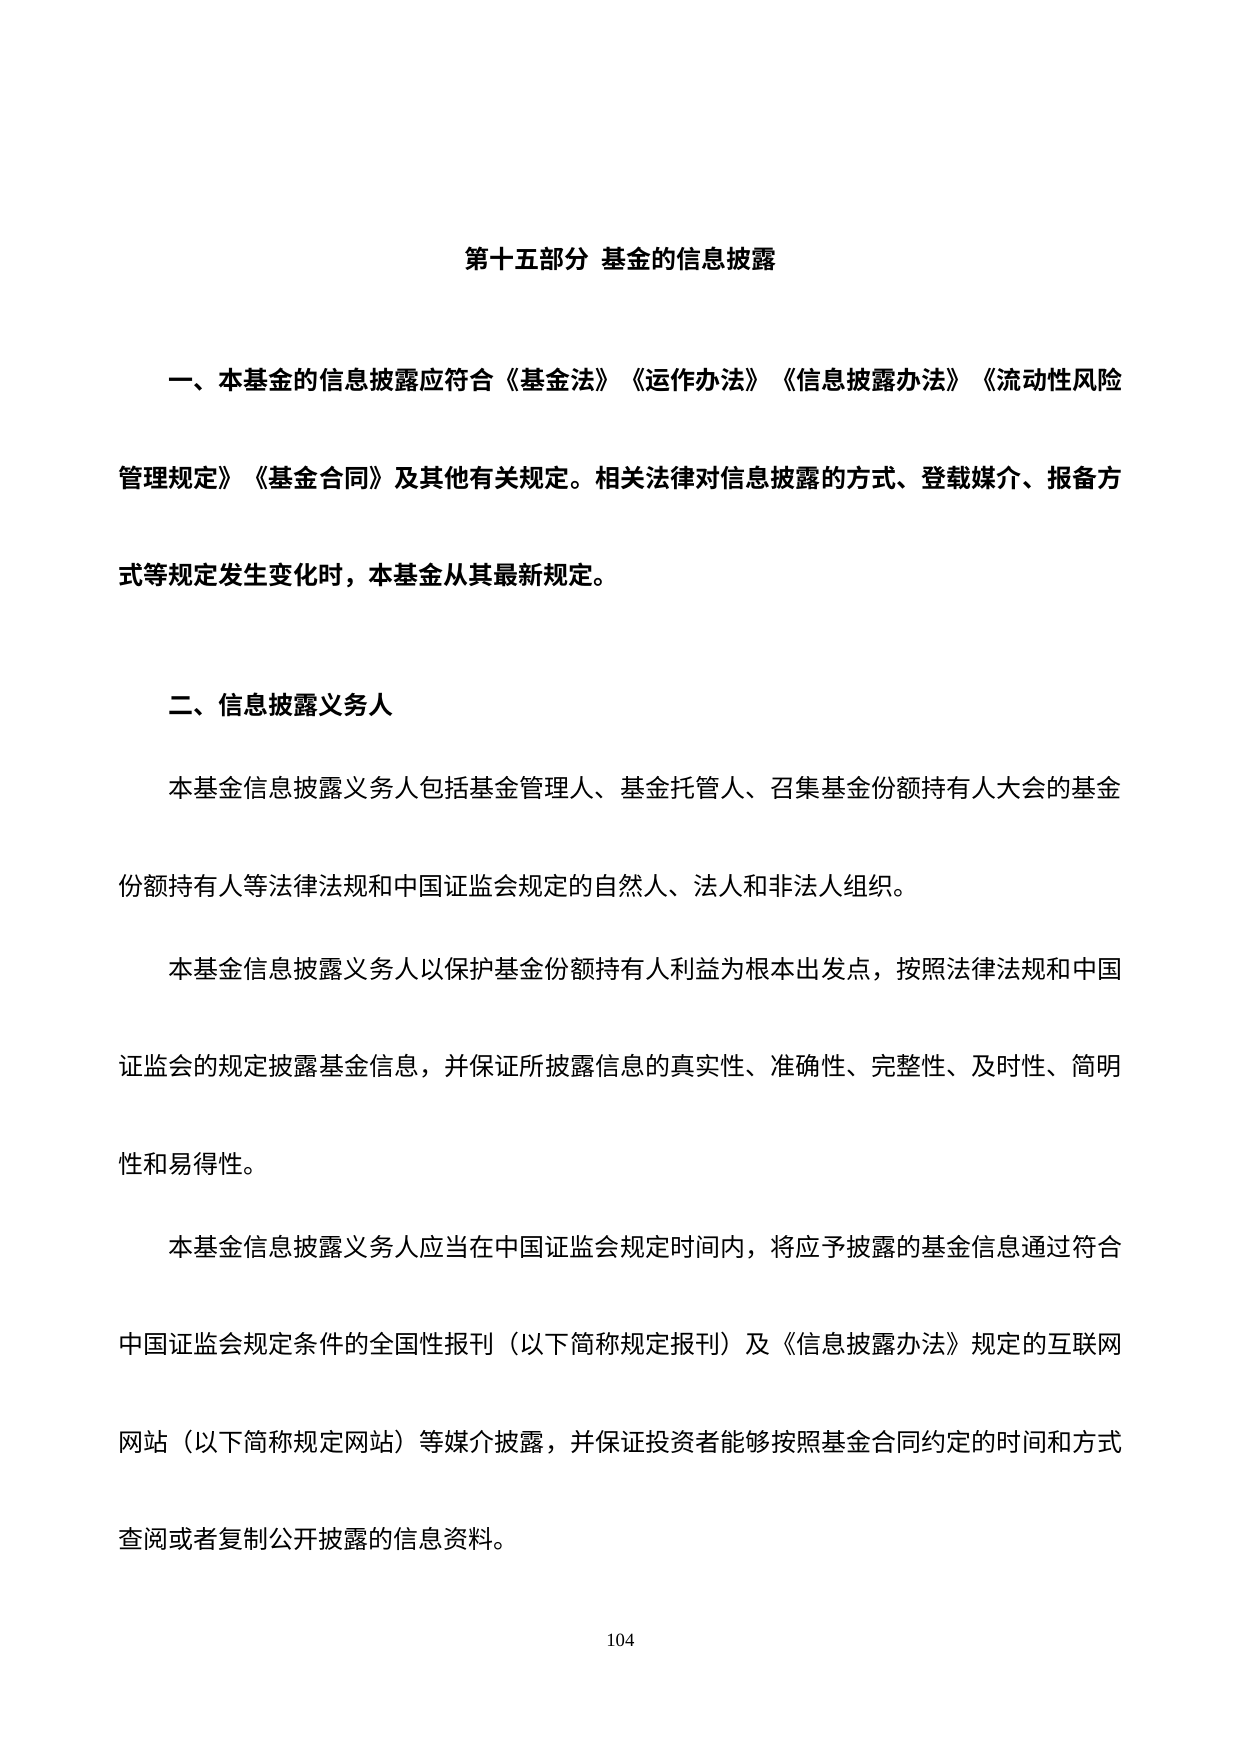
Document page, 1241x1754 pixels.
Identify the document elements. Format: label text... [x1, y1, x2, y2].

text 本基金信息披露义务人以保护基金份额持有人利益为根本出发点，按照法律法规和中国证监会的规定披露基金信息，并保证所披露信息的真实性、准确性、完整性、及时性、简明性和易得性。 [118, 935, 1122, 1195]
text 本基金信息披露义务人应当在中国证监会规定时间内，将应予披露的基金信息通过符合中国证监会规定条件的全国性报刊（以下简称规定报刊）及《信息披露办法》规定的互联网网站（以下简称规定网站）等媒介披露，并保证投资者能够按照基金合同约定的时间和方式查阅或者复制公开披露的信息资料。 [118, 1213, 1122, 1571]
text 一、本基金的信息披露应符合《基金法》《运作办法》《信息披露办法》《流动性风险管理规定》《基金合同》及其他有关规定。相关法律对信息披露的方式、登载媒介、报备方式等规定发生变化时，本基金从其最新规定。 [118, 346, 1122, 606]
text 二、信息披露义务人 [118, 671, 1122, 736]
text 本基金信息披露义务人包括基金管理人、基金托管人、召集基金份额持有人大会的基金份额持有人等法律法规和中国证监会规定的自然人、法人和非法人组织。 [118, 754, 1122, 917]
subtitle 第十五部分 基金的信息披露 [118, 226, 1122, 291]
